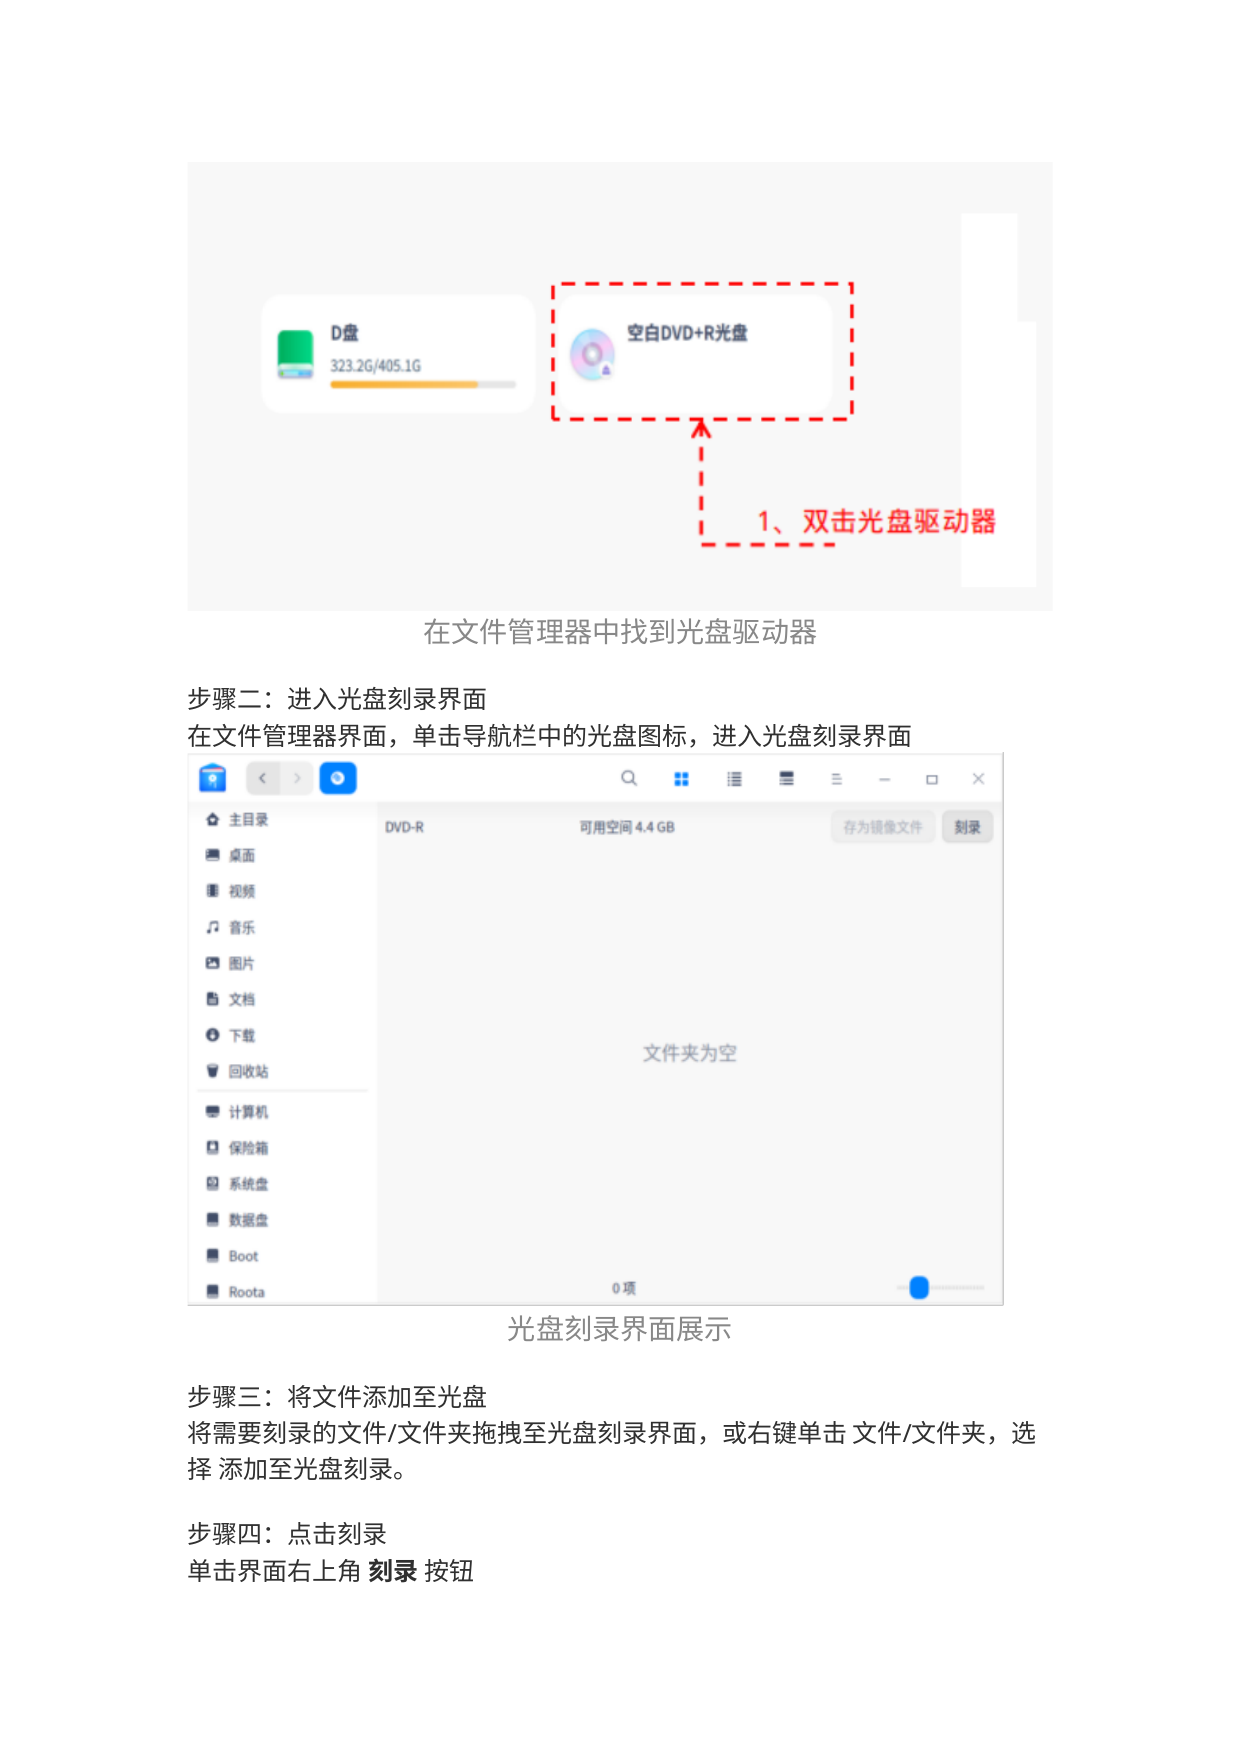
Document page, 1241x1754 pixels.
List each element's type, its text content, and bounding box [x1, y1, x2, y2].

text 步骤二：进入光盘刻录界面 [187, 680, 1053, 716]
text 在文件管理器界面，单击导航栏中的光盘图标，进入光盘刻录界面 [187, 716, 1053, 752]
picture [187, 162, 1053, 611]
text 单击界面右上角 刻录 按钮 [187, 1551, 1053, 1587]
text 步骤四：点击刻录 [187, 1515, 1053, 1551]
text 将需要刻录的文件/文件夹拖拽至光盘刻录界面，或右键单击 文件/文件夹，选择 添加至光盘刻录。 [187, 1413, 1053, 1486]
text 光盘刻录界面展示 [187, 1307, 1053, 1348]
text 步骤三：将文件添加至光盘 [187, 1377, 1053, 1413]
text 在文件管理器中找到光盘驱动器 [187, 611, 1053, 651]
picture [187, 752, 1005, 1307]
